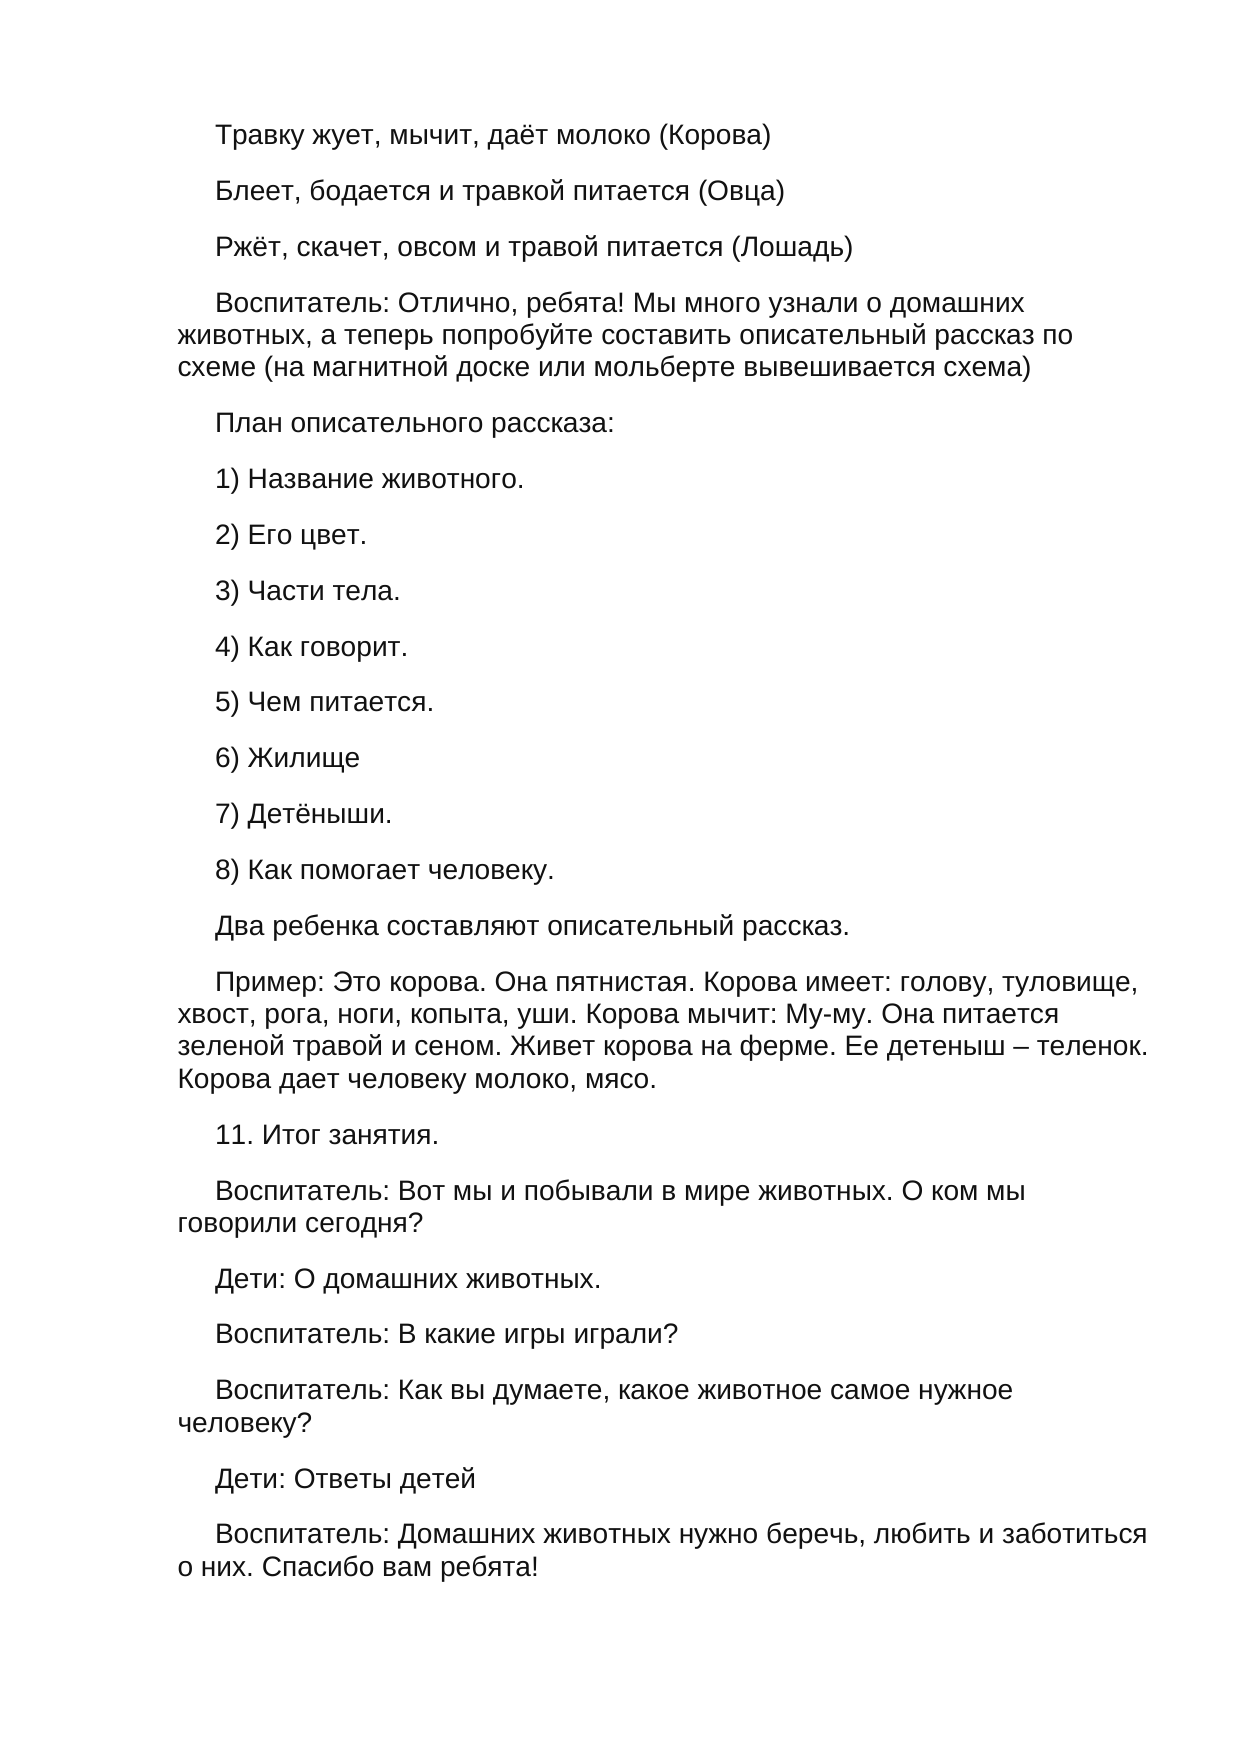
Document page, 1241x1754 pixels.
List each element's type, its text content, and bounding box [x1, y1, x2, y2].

text Воспитатель: Вот мы и побывали в мире животных. О ком мы говорили сегодня? [177, 1173, 1152, 1238]
text 4) Как говорит. [177, 629, 1152, 662]
text 1) Название животного. [177, 462, 1152, 494]
text 11. Итог занятия. [177, 1118, 1152, 1150]
text Воспитатель: Домашних животных нужно беречь, любить и заботиться о них. Спасибо вам ребята! [177, 1517, 1152, 1582]
text Травку жует, мычит, даёт молоко (Корова) [177, 118, 1152, 151]
text Дети: О домашних животных. [177, 1262, 1152, 1294]
text Воспитатель: В какие игры играли? [177, 1317, 1152, 1350]
text Воспитатель: Как вы думаете, какое животное самое нужное человеку? [177, 1373, 1152, 1438]
text План описательного рассказа: [177, 406, 1152, 439]
text 5) Чем питается. [177, 685, 1152, 718]
text Пример: Это корова. Она пятнистая. Корова имеет: голову, туловище, хвост, рога, ноги, копыта, уши. Корова мычит: Му-му. Она питается зеленой травой и сеном. Живет корова на ферме. Ее детеныш – теленок. Корова дает человеку молоко, мясо. [177, 964, 1152, 1094]
text Блеет, бодается и травкой питается (Овца) [177, 174, 1152, 206]
text 7) Детёныши. [177, 797, 1152, 829]
text Два ребенка составляют описательный рассказ. [177, 909, 1152, 941]
text 8) Как помогает человеку. [177, 853, 1152, 885]
text 6) Жилище [177, 741, 1152, 774]
text 2) Его цвет. [177, 518, 1152, 550]
text 3) Части тела. [177, 574, 1152, 606]
text Ржёт, скачет, овсом и травой питается (Лошадь) [177, 230, 1152, 262]
text Дети: Ответы детей [177, 1462, 1152, 1494]
text Воспитатель: Отлично, ребята! Мы много узнали о домашних животных, а теперь попробуйте составить описательный рассказ по схеме (на магнитной доске или мольберте вывешивается схема) [177, 286, 1152, 383]
